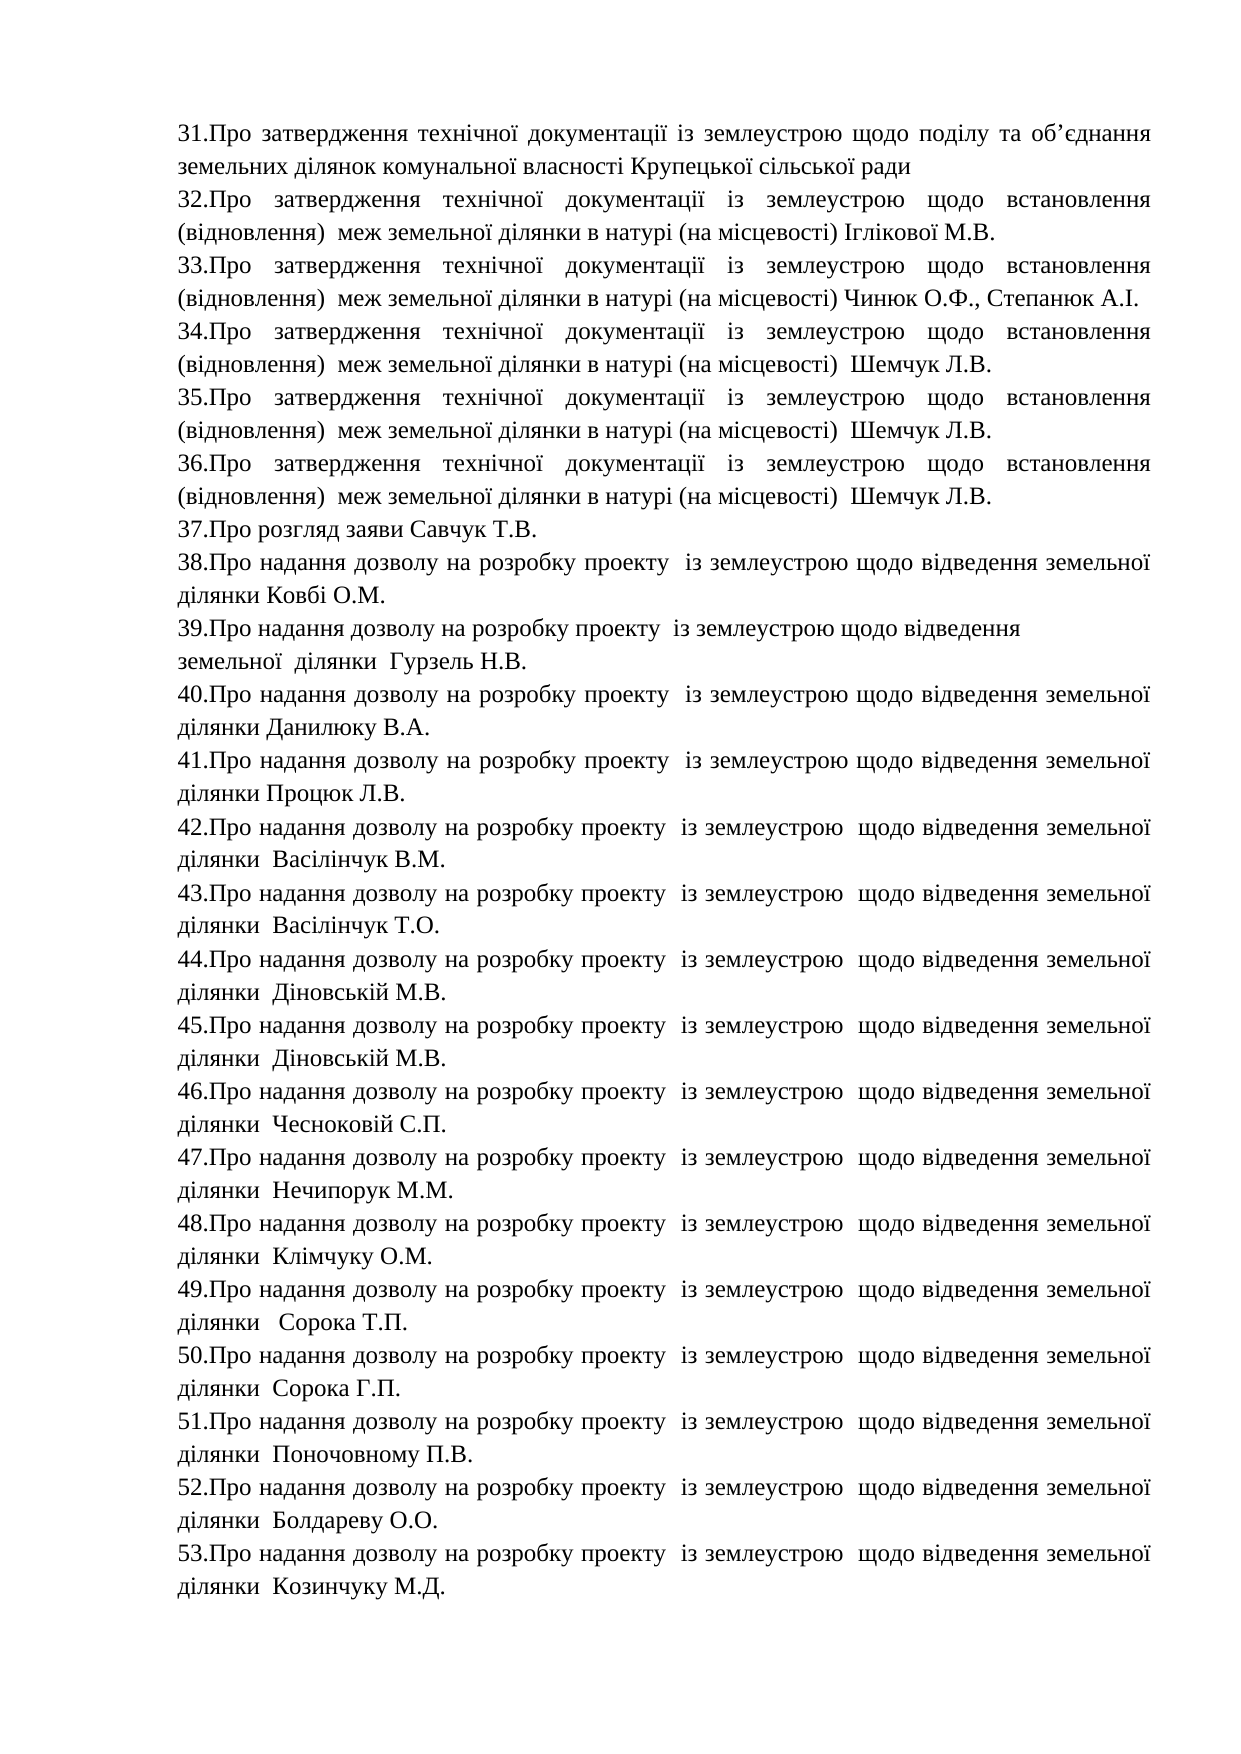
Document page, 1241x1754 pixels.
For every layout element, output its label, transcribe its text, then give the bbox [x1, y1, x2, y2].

text 36.Про затвердження технічної документації із землеустрою щодо встановлення (відновлення) меж земельної ділянки в натурі (на місцевості) Шемчук Л.В. [177, 448, 1152, 510]
text 44.Про надання дозволу на розробку проекту із землеустрою щодо відведення земельної ділянки Діновській М.В. [177, 944, 1152, 1005]
text 46.Про надання дозволу на розробку проекту із землеустрою щодо відведення земельної ділянки Чесноковій С.П. [177, 1076, 1152, 1137]
text 38.Про надання дозволу на розробку проекту із землеустрою щодо відведення земельної ділянки Ковбі О.М. [177, 547, 1152, 609]
text 50.Про надання дозволу на розробку проекту із землеустрою щодо відведення земельної ділянки Сорока Г.П. [177, 1340, 1152, 1402]
text 45.Про надання дозволу на розробку проекту із землеустрою щодо відведення земельної ділянки Діновській М.В. [177, 1010, 1152, 1071]
text 34.Про затвердження технічної документації із землеустрою щодо встановлення (відновлення) меж земельної ділянки в натурі (на місцевості) Шемчук Л.В. [177, 316, 1152, 378]
text 37.Про розгляд заяви Савчук Т.В. [177, 514, 1152, 543]
text 48.Про надання дозволу на розробку проекту із землеустрою щодо відведення земельної ділянки Клімчуку О.М. [177, 1208, 1152, 1269]
text 33.Про затвердження технічної документації із землеустрою щодо встановлення (відновлення) меж земельної ділянки в натурі (на місцевості) Чинюк О.Ф., Степанюк А.І. [177, 250, 1152, 312]
text 53.Про надання дозволу на розробку проекту із землеустрою щодо відведення земельної ділянки Козинчуку М.Д. [177, 1538, 1152, 1600]
text 41.Про надання дозволу на розробку проекту із землеустрою щодо відведення земельної ділянки Процюк Л.В. [177, 746, 1152, 807]
text 39.Про надання дозволу на розробку проекту із землеустрою щодо відведення [177, 613, 1152, 642]
text 52.Про надання дозволу на розробку проекту із землеустрою щодо відведення земельної ділянки Болдареву О.О. [177, 1472, 1152, 1534]
text 35.Про затвердження технічної документації із землеустрою щодо встановлення (відновлення) меж земельної ділянки в натурі (на місцевості) Шемчук Л.В. [177, 382, 1152, 444]
text 42.Про надання дозволу на розробку проекту із землеустрою щодо відведення земельної ділянки Васілінчук В.М. [177, 812, 1152, 873]
text 40.Про надання дозволу на розробку проекту із землеустрою щодо відведення земельної ділянки Данилюку В.А. [177, 679, 1152, 741]
text 31.Про затвердження технічної документації із землеустрою щодо поділу та об’єднання земельних ділянок комунальної власності Крупецької сільської ради [177, 118, 1152, 180]
text 51.Про надання дозволу на розробку проекту із землеустрою щодо відведення земельної ділянки Поночовному П.В. [177, 1406, 1152, 1468]
text 49.Про надання дозволу на розробку проекту із землеустрою щодо відведення земельної ділянки Сорока Т.П. [177, 1274, 1152, 1336]
text 32.Про затвердження технічної документації із землеустрою щодо встановлення (відновлення) меж земельної ділянки в натурі (на місцевості) Іглікової М.В. [177, 184, 1152, 246]
text земельної ділянки Гурзель Н.В. [177, 646, 1152, 675]
text 47.Про надання дозволу на розробку проекту із землеустрою щодо відведення земельної ділянки Нечипорук М.М. [177, 1142, 1152, 1203]
text 43.Про надання дозволу на розробку проекту із землеустрою щодо відведення земельної ділянки Васілінчук Т.О. [177, 878, 1152, 939]
